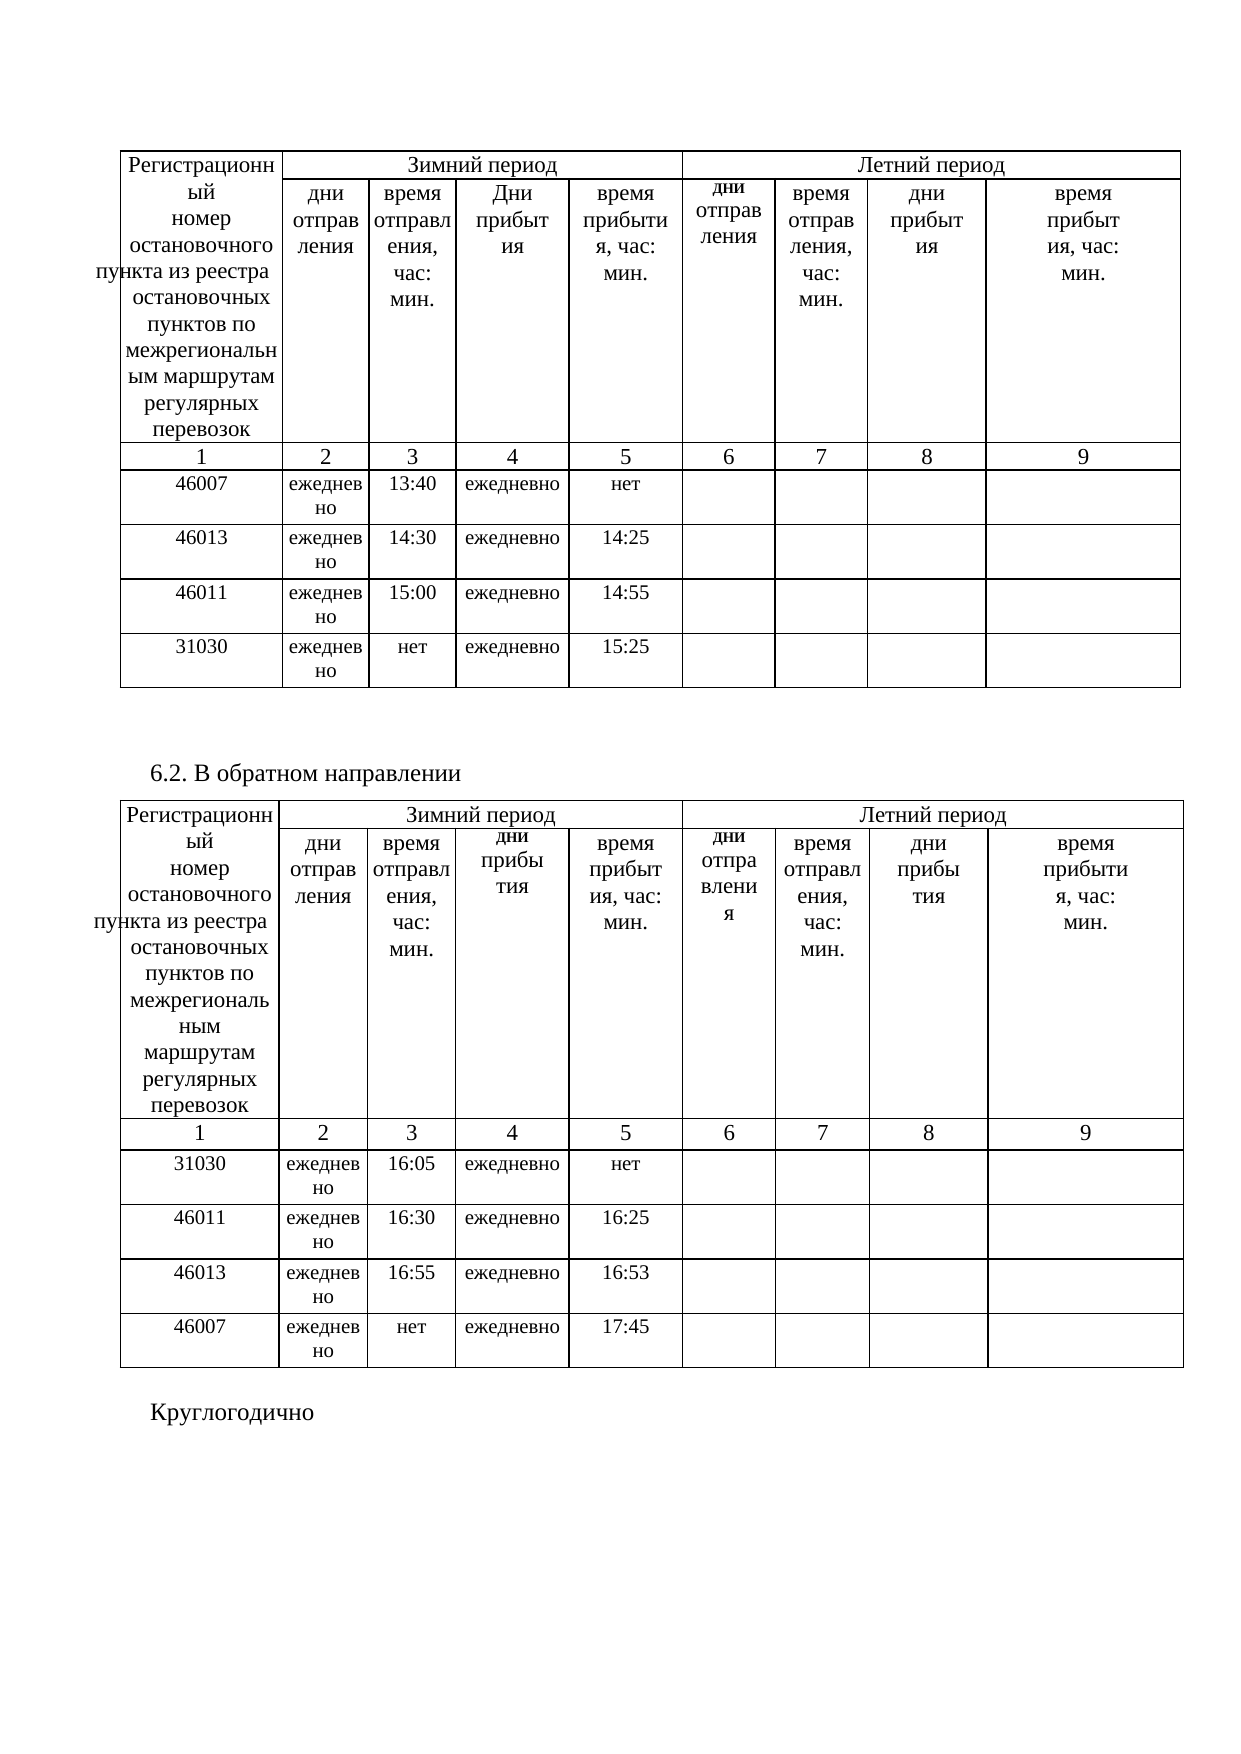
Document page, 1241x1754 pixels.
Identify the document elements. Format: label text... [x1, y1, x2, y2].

table_cell 3 [370, 443, 455, 469]
table_cell 16:55 [368, 1260, 455, 1312]
table_cell время отправл ения, час: мин. [370, 180, 455, 441]
table_cell [989, 1260, 1183, 1312]
table_cell дни отправ ления [280, 829, 367, 1117]
table_cell 8 [870, 1119, 987, 1149]
table_cell время прибыт ия, час: мин. [570, 829, 682, 1117]
table_cell 31030 [121, 1151, 278, 1204]
table_cell 7 [776, 1119, 869, 1149]
table_cell 9 [989, 1119, 1183, 1149]
table_cell 14:25 [570, 525, 682, 578]
table_cell ежедневно [280, 1260, 367, 1312]
table_header Регистрационный номер остановочного пункта из реестра остановочных пунктов по межрегиональным маршрутам регулярных перевозок [121, 801, 278, 1117]
table_cell [776, 525, 867, 578]
table_cell 4 [457, 443, 568, 469]
table_cell нет [570, 471, 682, 524]
table_cell [870, 1314, 987, 1367]
table_cell время прибыти я, час: мин. [570, 180, 682, 441]
table_cell [868, 580, 985, 632]
table_cell 16:53 [570, 1260, 682, 1312]
table_cell нет [368, 1314, 455, 1367]
table_cell [987, 634, 1180, 687]
table_cell 46007 [121, 1314, 278, 1367]
table_cell [776, 1205, 869, 1258]
table_cell [776, 1151, 869, 1204]
table_cell [987, 471, 1180, 524]
table_cell дни отправ ления [283, 180, 368, 441]
table_cell ежедневно [457, 525, 568, 578]
table_cell ежедневно [283, 580, 368, 632]
table_cell ежедневно [283, 634, 368, 687]
table_cell 2 [283, 443, 368, 469]
table_cell [870, 1205, 987, 1258]
table_cell ежедневно [456, 1205, 568, 1258]
table_cell 14:55 [570, 580, 682, 632]
table_cell [989, 1205, 1183, 1258]
table_cell ежедневно [280, 1205, 367, 1258]
table_cell 15:00 [370, 580, 455, 632]
table_cell 46011 [121, 1205, 278, 1258]
table_cell время прибыти я, час: мин. [989, 829, 1183, 1117]
table_cell [776, 634, 867, 687]
table_header Зимний период [283, 152, 682, 178]
table_cell время отправл ения, час: мин. [368, 829, 455, 1117]
text Круглогодично [150, 1397, 1090, 1426]
table_cell Дни прибыт ия [457, 180, 568, 441]
table_header Зимний период [280, 801, 682, 828]
table_cell [989, 1151, 1183, 1204]
table_cell ежедневно [457, 471, 568, 524]
table_cell ежедневно [283, 525, 368, 578]
table_cell [870, 1151, 987, 1204]
table_cell [776, 471, 867, 524]
table_cell ежедневно [456, 1151, 568, 1204]
table_cell [989, 1314, 1183, 1367]
table_cell 1 [121, 1119, 278, 1149]
table_cell нет [370, 634, 455, 687]
table_cell ежедневно [456, 1314, 568, 1367]
table_cell [683, 1260, 775, 1312]
table_cell [683, 471, 774, 524]
table_cell 7 [776, 443, 867, 469]
table_cell [987, 580, 1180, 632]
table_cell время отправ ления, час: мин. [776, 180, 867, 441]
text 6.2. В обратном направлении [150, 758, 1090, 787]
table_cell 6 [683, 1119, 775, 1149]
table_cell [683, 1151, 775, 1204]
table_cell 8 [868, 443, 985, 469]
table_cell 46013 [121, 525, 282, 578]
table_cell ежедневно [280, 1151, 367, 1204]
table_cell 13:40 [370, 471, 455, 524]
table_cell [776, 580, 867, 632]
table_cell 1 [121, 443, 282, 469]
table_cell [683, 1205, 775, 1258]
table_header Летний период [683, 801, 1183, 828]
table_cell ДНИ отпра влени я [683, 829, 775, 1117]
table_cell дни прибыт ия [868, 180, 985, 441]
table_cell ежедневно [457, 580, 568, 632]
table_cell 16:25 [570, 1205, 682, 1258]
table_header Регистрационный номер остановочного пункта из реестра остановочных пунктов по межрегиональным маршрутам регулярных перевозок [121, 152, 282, 441]
table_cell нет [570, 1151, 682, 1204]
table_cell [870, 1260, 987, 1312]
table_cell 6 [683, 443, 774, 469]
table_cell [868, 634, 985, 687]
table_cell 15:25 [570, 634, 682, 687]
table_cell время отправл ения, час: мин. [776, 829, 869, 1117]
table_cell [868, 471, 985, 524]
table_cell [683, 525, 774, 578]
table_cell ежедневно [456, 1260, 568, 1312]
table_cell 17:45 [570, 1314, 682, 1367]
table_cell 46007 [121, 471, 282, 524]
table_cell дни прибы тия [870, 829, 987, 1117]
table_cell [776, 1260, 869, 1312]
table_cell 16:30 [368, 1205, 455, 1258]
table_cell [776, 1314, 869, 1367]
table_cell [683, 580, 774, 632]
table_cell 3 [368, 1119, 455, 1149]
table_cell [683, 634, 774, 687]
table_cell 46011 [121, 580, 282, 632]
table_cell [987, 525, 1180, 578]
table_header Летний период [683, 152, 1180, 178]
table_cell ежедневно [283, 471, 368, 524]
table_cell ДНИ отправ ления [683, 180, 774, 441]
table_cell 4 [456, 1119, 568, 1149]
table_cell 16:05 [368, 1151, 455, 1204]
table_cell ДНИ прибы тия [456, 829, 568, 1117]
table_cell 14:30 [370, 525, 455, 578]
table_cell [868, 525, 985, 578]
table_cell ежедневно [280, 1314, 367, 1367]
table_cell 5 [570, 443, 682, 469]
table_cell 31030 [121, 634, 282, 687]
table_cell 46013 [121, 1260, 278, 1312]
table_cell 9 [987, 443, 1180, 469]
table_cell 2 [280, 1119, 367, 1149]
table_cell 5 [570, 1119, 682, 1149]
table_cell [683, 1314, 775, 1367]
table_cell ежедневно [457, 634, 568, 687]
table_cell время прибыт ия, час: мин. [987, 180, 1180, 441]
